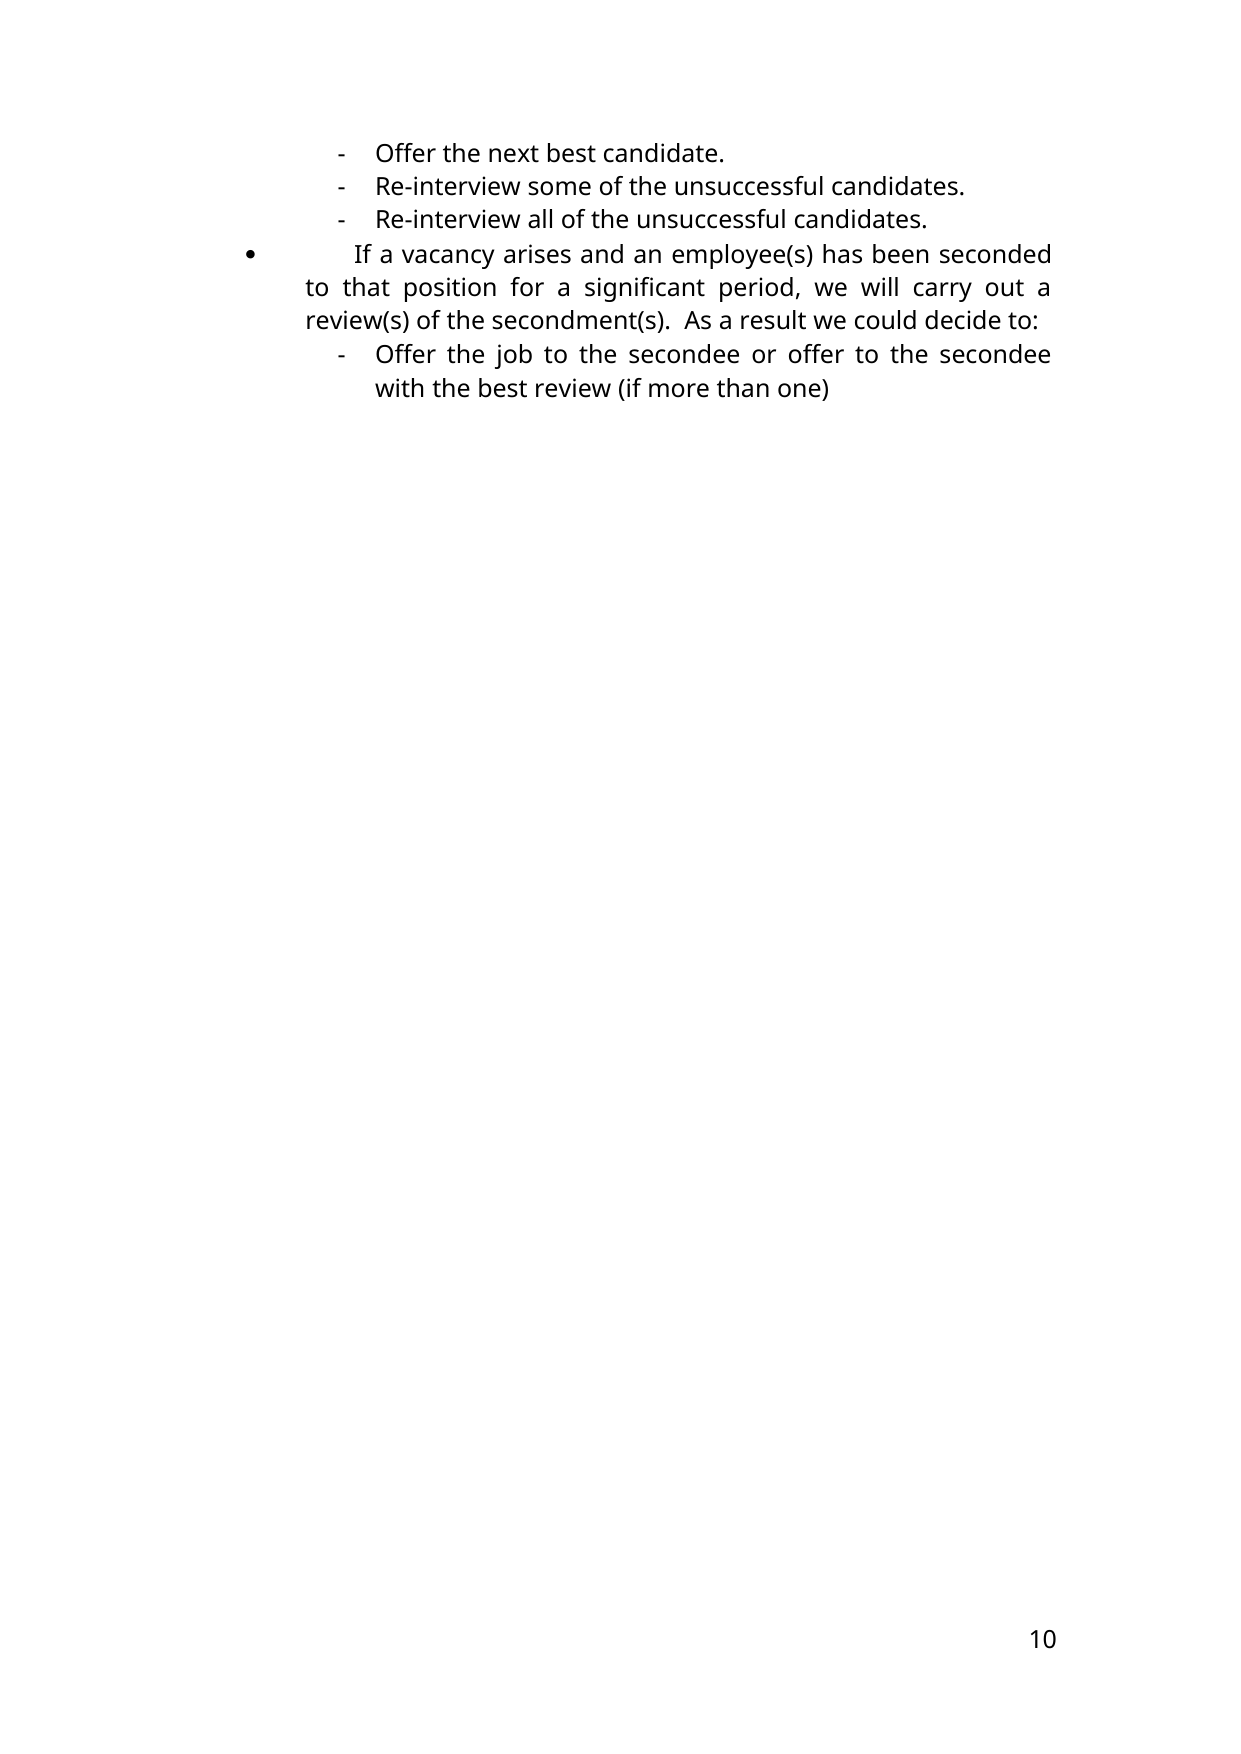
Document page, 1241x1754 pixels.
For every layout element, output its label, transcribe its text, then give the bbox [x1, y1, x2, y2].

list Offer the job to the secondee or offer to the secondee with the best review (if more than one) [337, 337, 1053, 405]
list Offer the next best candidate. [337, 139, 1138, 168]
list Re-interview all of the unsuccessful candidates. [337, 202, 1138, 236]
list If a vacancy arises and an employee(s) has been seconded to that position for a significant period, we will carry out a review(s) of the secondment(s). As a result we could decide to: [246, 236, 1053, 337]
list Re-interview some of the unsuccessful candidates. [337, 168, 1138, 202]
